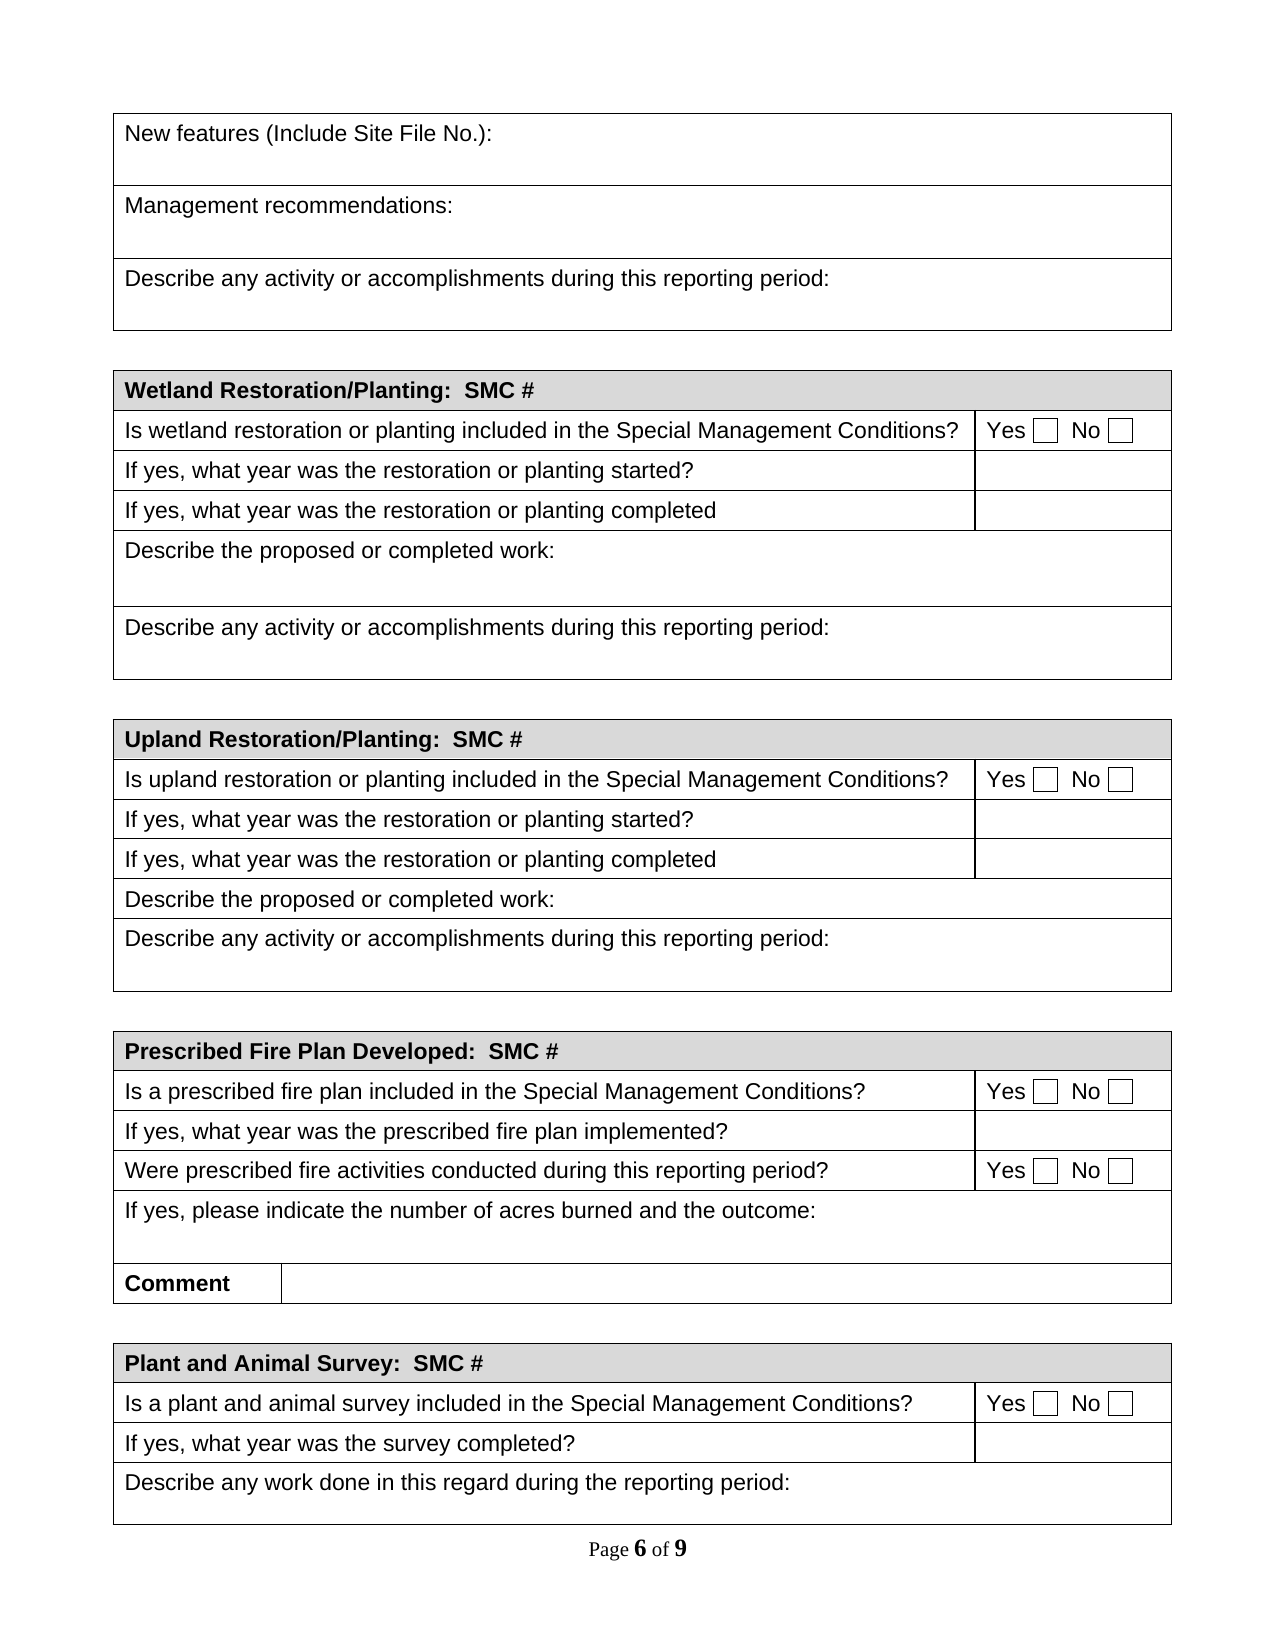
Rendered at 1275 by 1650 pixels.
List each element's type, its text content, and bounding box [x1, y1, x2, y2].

table_cell Describe the proposed or completed work: [114, 879, 1171, 918]
table_cell If yes, what year was the restoration or planting completed [114, 839, 974, 878]
table_cell If yes, what year was the restoration or planting started? [114, 800, 974, 838]
table_cell Is a prescribed fire plan included in the Special Management Conditions? [114, 1071, 974, 1110]
table_cell If yes, what year was the restoration or planting started? [114, 451, 974, 489]
table_cell If yes, what year was the survey completed? [114, 1423, 974, 1462]
table_cell Describe the proposed or completed work: [114, 531, 1171, 606]
table_header Plant and Animal Survey: SMC # [114, 1344, 1171, 1382]
table_cell Is wetland restoration or planting included in the Special Management Conditions? [114, 411, 974, 450]
table_cell Describe any activity or accomplishments during this reporting period: [114, 259, 1171, 330]
table_cell Yes No [976, 411, 1171, 450]
table_cell If yes, what year was the restoration or planting completed [114, 491, 974, 529]
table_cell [114, 1463, 1171, 1524]
table_cell If yes, please indicate the number of acres burned and the outcome: [114, 1191, 1171, 1263]
table_cell [282, 1264, 1171, 1302]
table_cell Describe any activity or accomplishments during this reporting period: [114, 919, 1171, 991]
table_cell Yes No [976, 1071, 1171, 1110]
table_cell Is upland restoration or planting included in the Special Management Conditions? [114, 760, 974, 798]
table_cell [976, 1111, 1171, 1150]
table_cell Comment [114, 1264, 281, 1302]
table_cell [976, 1423, 1171, 1462]
table_header Upland Restoration/Planting: SMC # [114, 720, 1171, 758]
table_cell If yes, what year was the prescribed fire plan implemented? [114, 1111, 974, 1150]
table_cell Yes No [976, 1151, 1171, 1190]
table_cell Management recommendations: [114, 186, 1171, 257]
table_cell Is a plant and animal survey included in the Special Management Conditions? [114, 1383, 974, 1422]
table_cell Yes No [976, 1383, 1171, 1422]
table_cell New features (Include Site File No.): [114, 114, 1171, 185]
table_cell [976, 451, 1171, 489]
table_cell [976, 491, 1171, 529]
table_header Wetland Restoration/Planting: SMC # [114, 371, 1171, 410]
table_cell Were prescribed fire activities conducted during this reporting period? [114, 1151, 974, 1190]
table_cell Yes No [976, 760, 1171, 798]
table_header Prescribed Fire Plan Developed: SMC # [114, 1032, 1171, 1070]
table_cell [976, 800, 1171, 838]
table_cell [976, 839, 1171, 878]
table_cell Describe any activity or accomplishments during this reporting period: [114, 607, 1171, 679]
